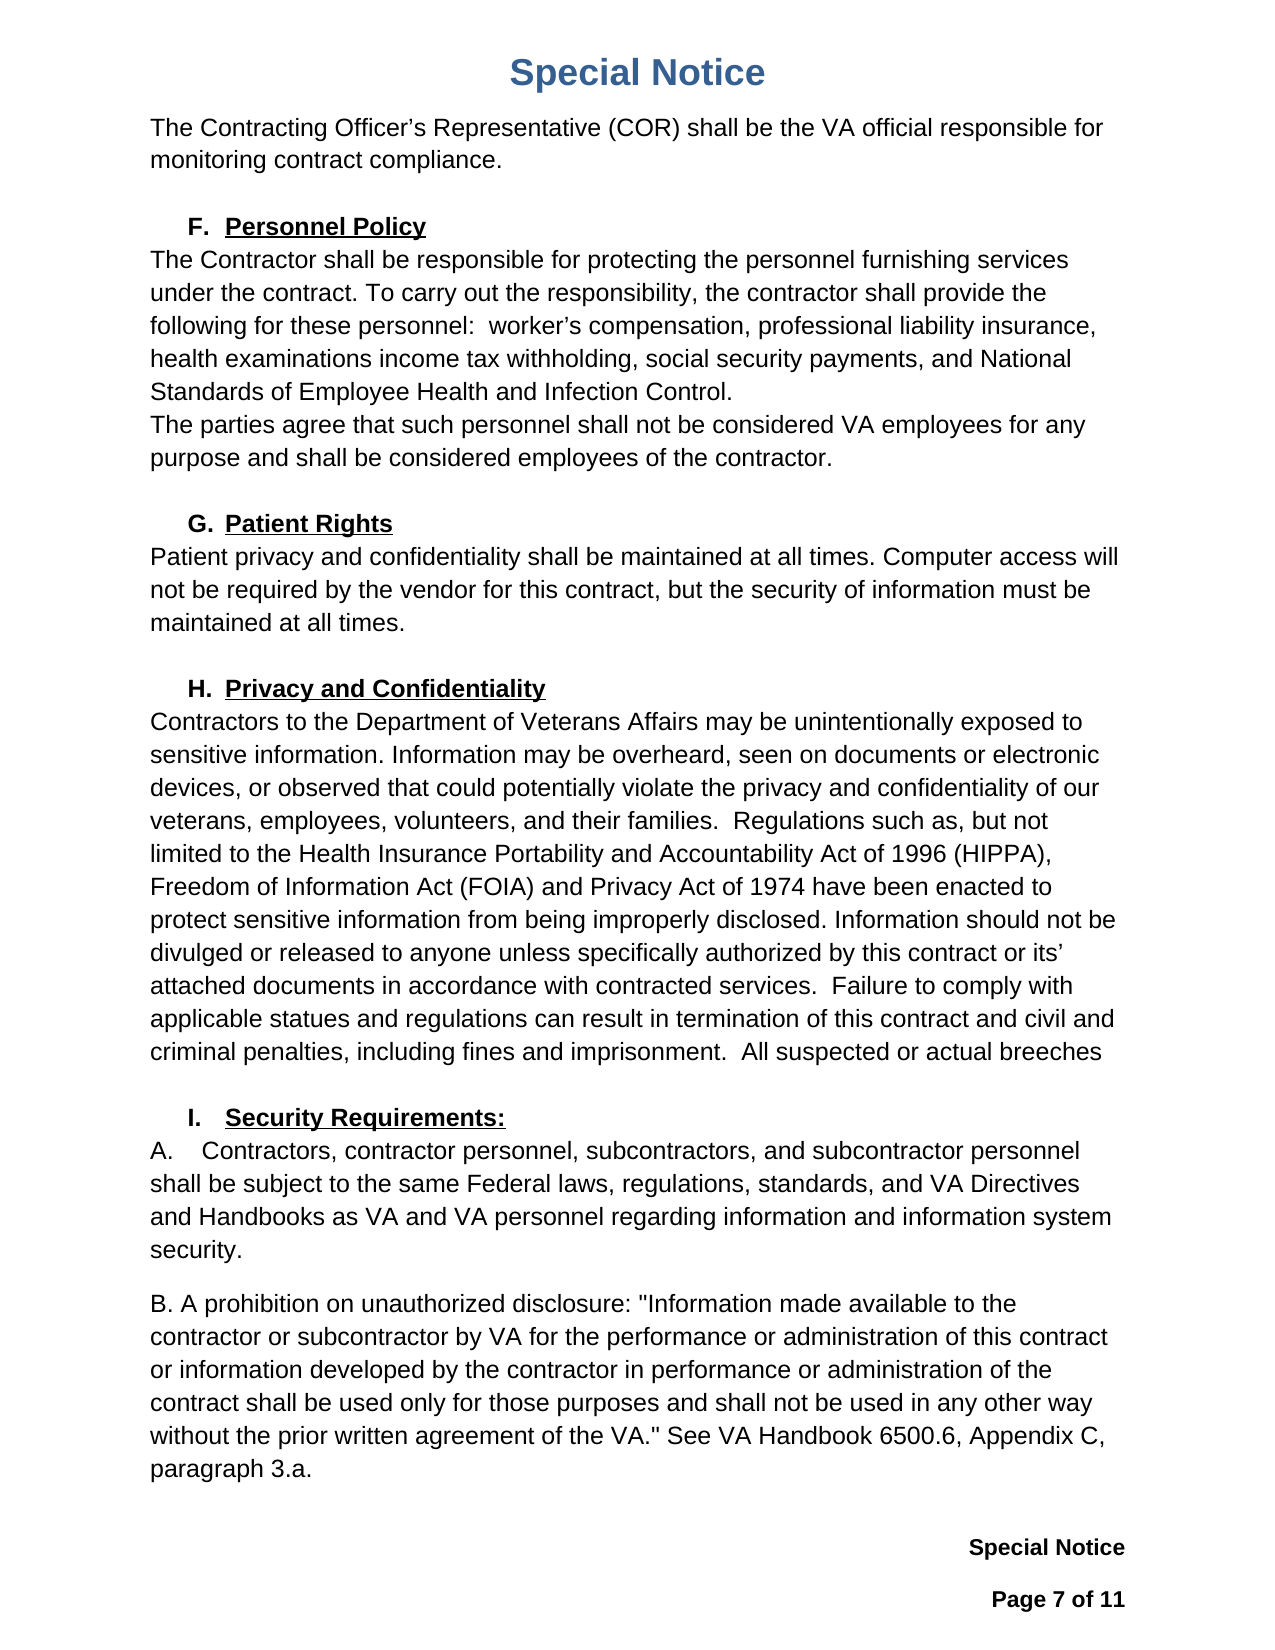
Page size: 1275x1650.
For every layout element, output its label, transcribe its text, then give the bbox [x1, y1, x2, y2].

text The Contracting Officer’s Representative (COR) shall be the VA official responsible for monitoring contract compliance. [150, 112, 1125, 174]
list Privacy and Confidentiality [187, 674, 1125, 703]
list Security Requirements: [187, 1103, 1125, 1132]
text The Contractor shall be responsible for protecting the personnel furnishing services under the contract. To carry out the responsibility, the contractor shall provide the following for these personnel: worker’s compensation, professional liability insurance, health examinations income tax withholding, social security payments, and National Standards of Employee Health and Infection Control. [150, 244, 1125, 405]
text B. A prohibition on unauthorized disclosure: "Information made available to the contractor or subcontractor by VA for the performance or administration of this contract or information developed by the contractor in performance or administration of the contract shall be used only for those purposes and shall not be used in any other way without the prior written agreement of the VA." See VA Handbook 6500.6, Appendix C, paragraph 3.a. [150, 1289, 1125, 1483]
text A. Contractors, contractor personnel, subcontractors, and subcontractor personnel shall be subject to the same Federal laws, regulations, standards, and VA Directives and Handbooks as VA and VA personnel regarding information and information system security. [150, 1136, 1125, 1264]
list Personnel Policy [187, 212, 1125, 240]
text Patient privacy and confidentiality shall be maintained at all times. Computer access will not be required by the vendor for this contract, but the security of information must be maintained at all times. [150, 542, 1125, 637]
list Patient Rights [187, 509, 1125, 537]
text The parties agree that such personnel shall not be considered VA employees for any purpose and shall be considered employees of the contractor. [150, 410, 1125, 471]
text Contractors to the Department of Veterans Affairs may be unintentionally exposed to sensitive information. Information may be overheard, seen on documents or electronic devices, or observed that could potentially violate the privacy and confidentiality of our veterans, employees, volunteers, and their families. Regulations such as, but not limited to the Health Insurance Portability and Accountability Act of 1996 (HIPPA), Freedom of Information Act (FOIA) and Privacy Act of 1974 have been enacted to protect sensitive information from being improperly disclosed. Information should not be divulged or released to anyone unless specifically authorized by this contract or its’ attached documents in accordance with contracted services. Failure to comply with applicable statues and regulations can result in termination of this contract and civil and criminal penalties, including fines and imprisonment. All suspected or actual breeches [150, 707, 1125, 1066]
